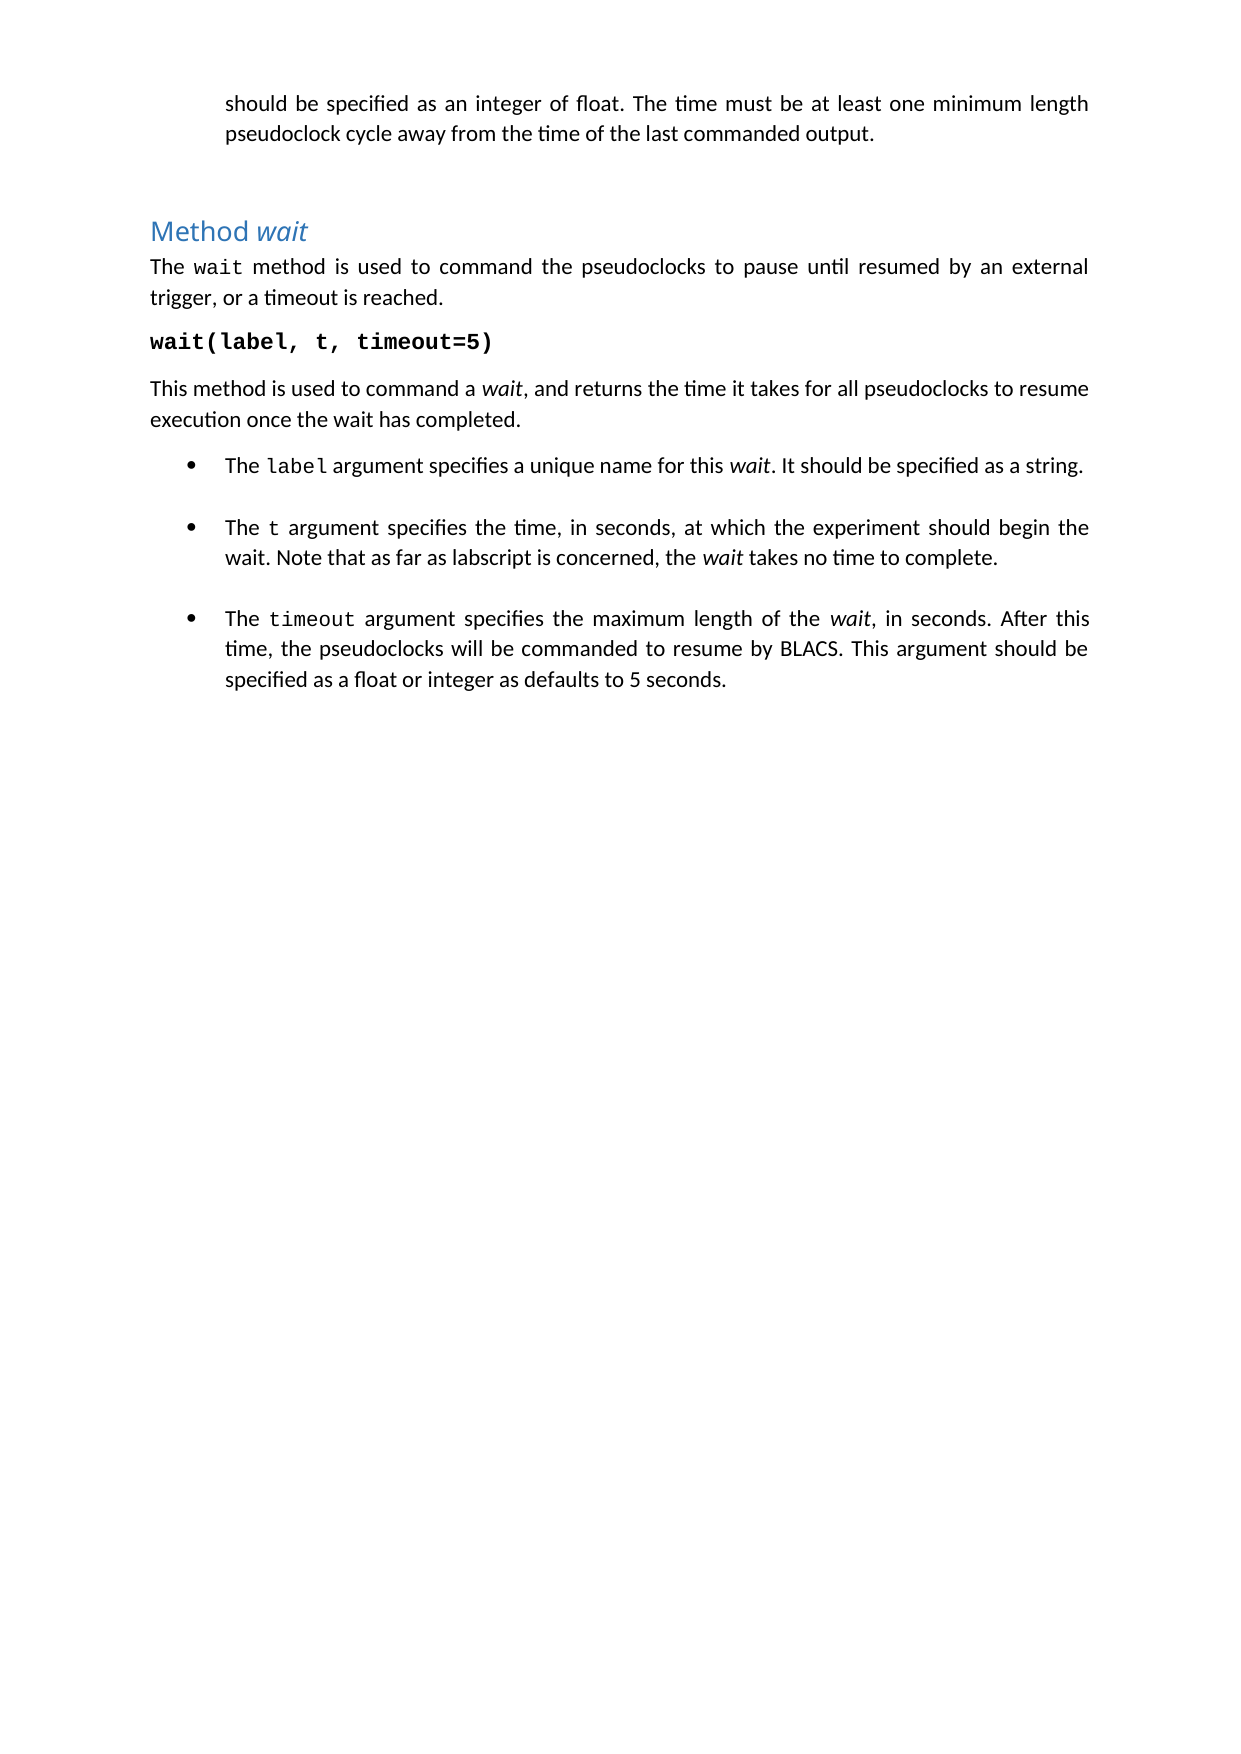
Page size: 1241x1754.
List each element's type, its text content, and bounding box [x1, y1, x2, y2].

subtitle Method wait [150, 213, 1090, 249]
text This method is used to command a wait, and returns the time it takes for all pseudoclocks to resume execution once the wait has completed. [150, 374, 1090, 433]
text wait(label, t, timeout=5) [150, 330, 1090, 356]
list The timeout argument specifies the maximum length of the wait, in seconds. After this time, the pseudoclocks will be commanded to resume by BLACS. This argument should be specified as a float or integer as defaults to 5 seconds. [187, 604, 1090, 693]
list The t argument specifies the time, in seconds, at which the experiment should begin the wait. Note that as far as labscript is concerned, the wait takes no time to complete. [187, 513, 1090, 571]
list The label argument specifies a unique name for this wait. It should be specified as a string. [187, 452, 1090, 480]
text The wait method is used to command the pseudoclocks to pause until resumed by an external trigger, or a timeout is reached. [150, 252, 1090, 311]
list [187, 89, 1090, 147]
